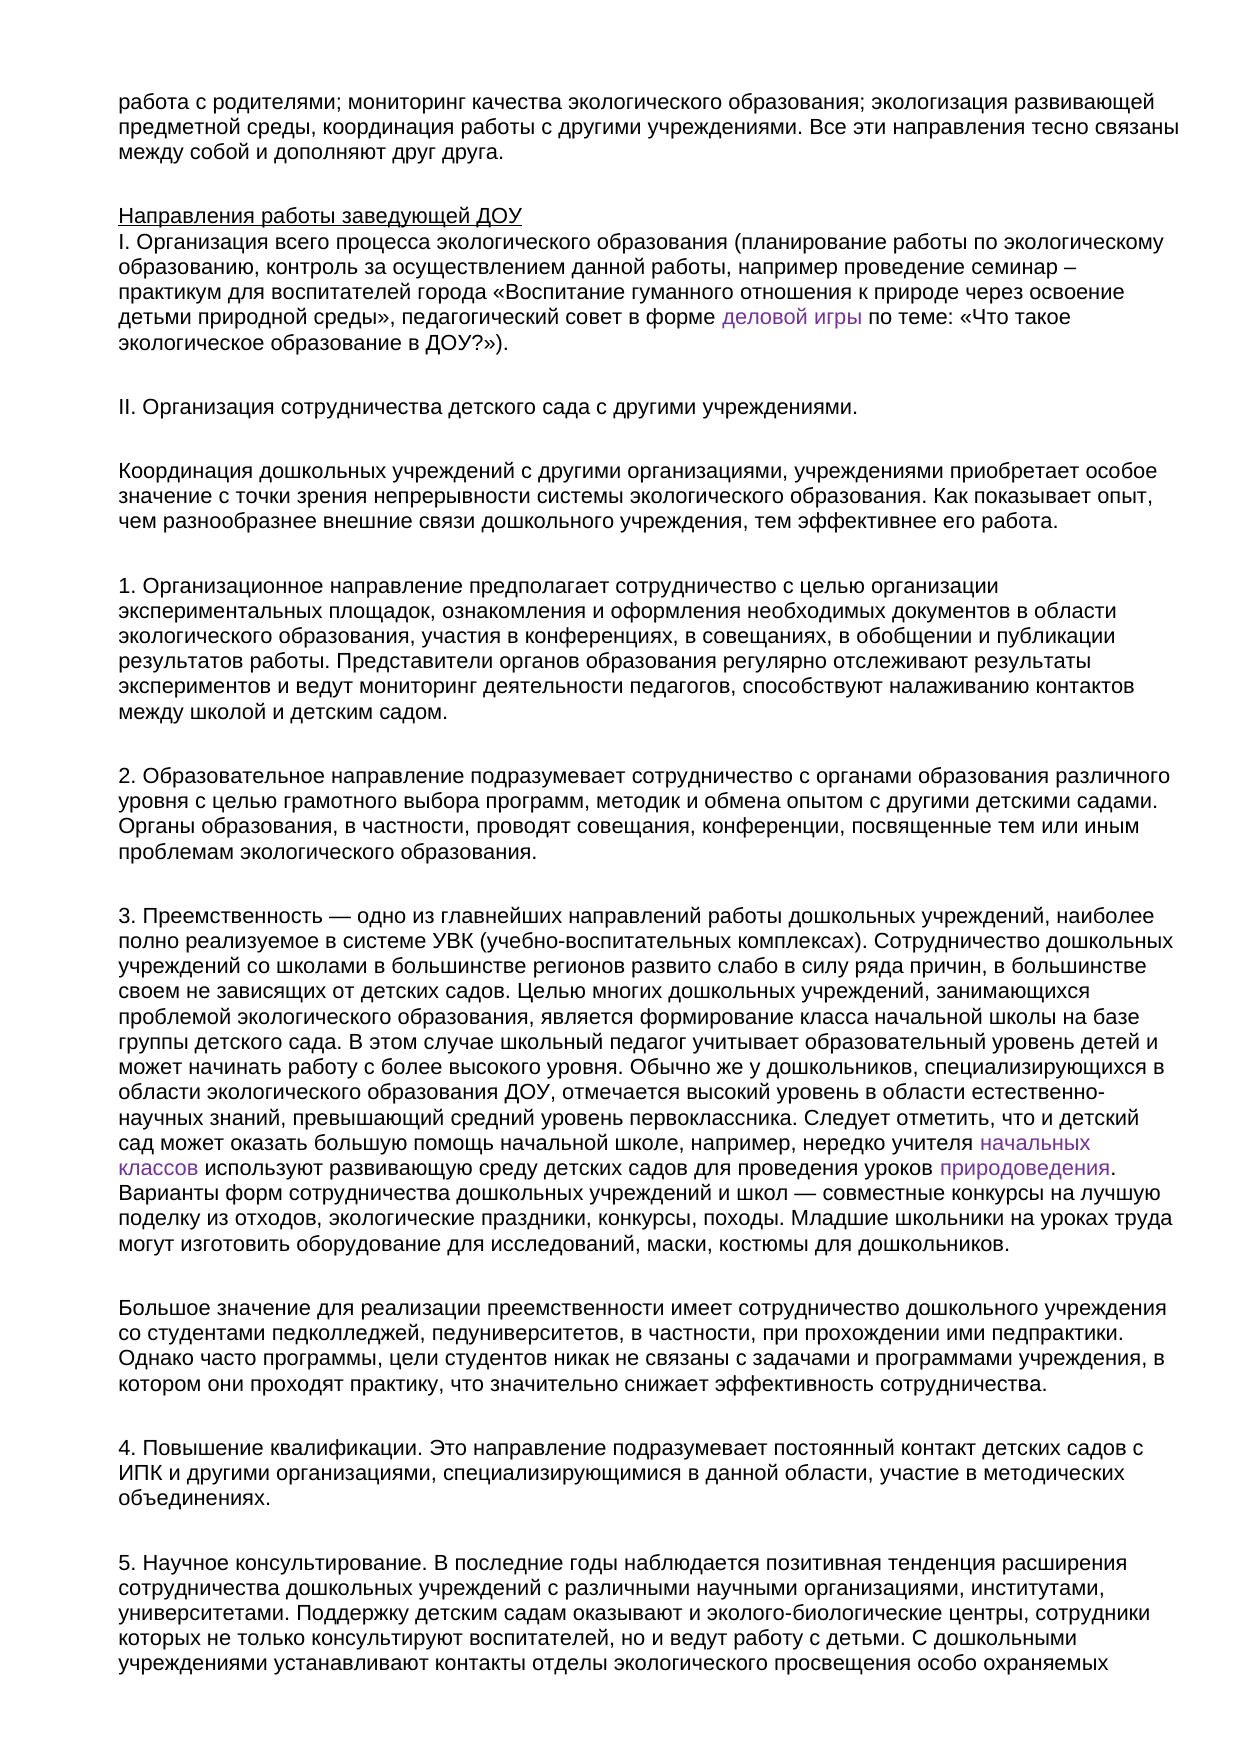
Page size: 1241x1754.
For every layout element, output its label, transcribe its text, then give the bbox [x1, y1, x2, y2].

text I. Организация всего процесса экологического образования (планирование работы по экологическому образованию, контроль за осуществлением данной работы, например проведение семинар – практикум для воспитателей города «Воспитание гуманного отношения к природе через освоение детьми природной среды», педагогический совет в форме деловой игры по теме: «Что такое экологическое образование в ДОУ?»). [118, 228, 1181, 354]
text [118, 1549, 1181, 1675]
text Большое значение для реализации преемственности имеет сотрудничество дошкольного учреждения со студентами педколледжей, педуниверситетов, в частности, при прохождении ими педпрактики. Однако часто программы, цели студентов никак не связаны с задачами и программами учреждения, в котором они проходят практику, что значительно снижает эффективность сотрудничества. [118, 1295, 1181, 1396]
text 2. Образовательное направление подразумевает сотрудничество с органами образования различного уровня с целью грамотного выбора программ, методик и обмена опытом с другими детскими садами. Органы образования, в частности, проводят совещания, конференции, посвященные тем или иным проблемам экологического образования. [118, 763, 1181, 864]
text Координация дошкольных учреждений с другими организациями, учреждениями приобретает особое значение с точки зрения непрерывности системы экологического образования. Как показывает опыт, чем разнообразнее внешние связи дошкольного учреждения, тем эффективнее его работа. [118, 458, 1181, 533]
text 3. Преемственность — одно из главнейших направлений работы дошкольных учреждений, наиболее полно реализуемое в системе УВК (учебно-воспитательных комплексах). Сотрудничество дошкольных учреждений со школами в большинстве регионов развито слабо в силу ряда причин, в большинстве своем не зависящих от детских садов. Целью многих дошкольных учреждений, занимающихся проблемой экологического образования, является формирование класса начальной школы на базе группы детского сада. В этом случае школьный педагог учитывает образовательный уровень детей и может начинать работу с более высокого уровня. Обычно же у дошкольников, специализирующихся в области экологического образования ДОУ, отмечается высокий уровень в области естественно-научных знаний, превышающий средний уровень первоклассника. Следует отметить, что и детский сад может оказать большую помощь начальной школе, например, нередко учителя начальных классов используют развивающую среду детских садов для проведения уроков природоведения. Варианты форм сотрудничества дошкольных учреждений и школ — совместные конкурсы на лучшую поделку из отходов, экологические праздники, конкурсы, походы. Младшие школьники на уроках труда могут изготовить оборудование для исследований, маски, костюмы для дошкольников. [118, 903, 1181, 1256]
text Направления работы заведующей ДОУ [118, 203, 1181, 228]
text II. Организация сотрудничества детского сада с другими учреждениями. [118, 394, 1181, 419]
text 4. Повышение квалификации. Это направление подразумевает постоянный контакт детских садов с ИПК и другими организациями, специализирующимися в данной области, участие в методических объединениях. [118, 1435, 1181, 1510]
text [118, 89, 1181, 164]
text 1. Организационное направление предполагает сотрудничество с целью организации экспериментальных площадок, ознакомления и оформления необходимых документов в области экологического образования, участия в конференциях, в совещаниях, в обобщении и публикации результатов работы. Представители органов образования регулярно отслеживают результаты экспериментов и ведут мониторинг деятельности педагогов, способствуют налаживанию контактов между школой и детским садом. [118, 573, 1181, 724]
